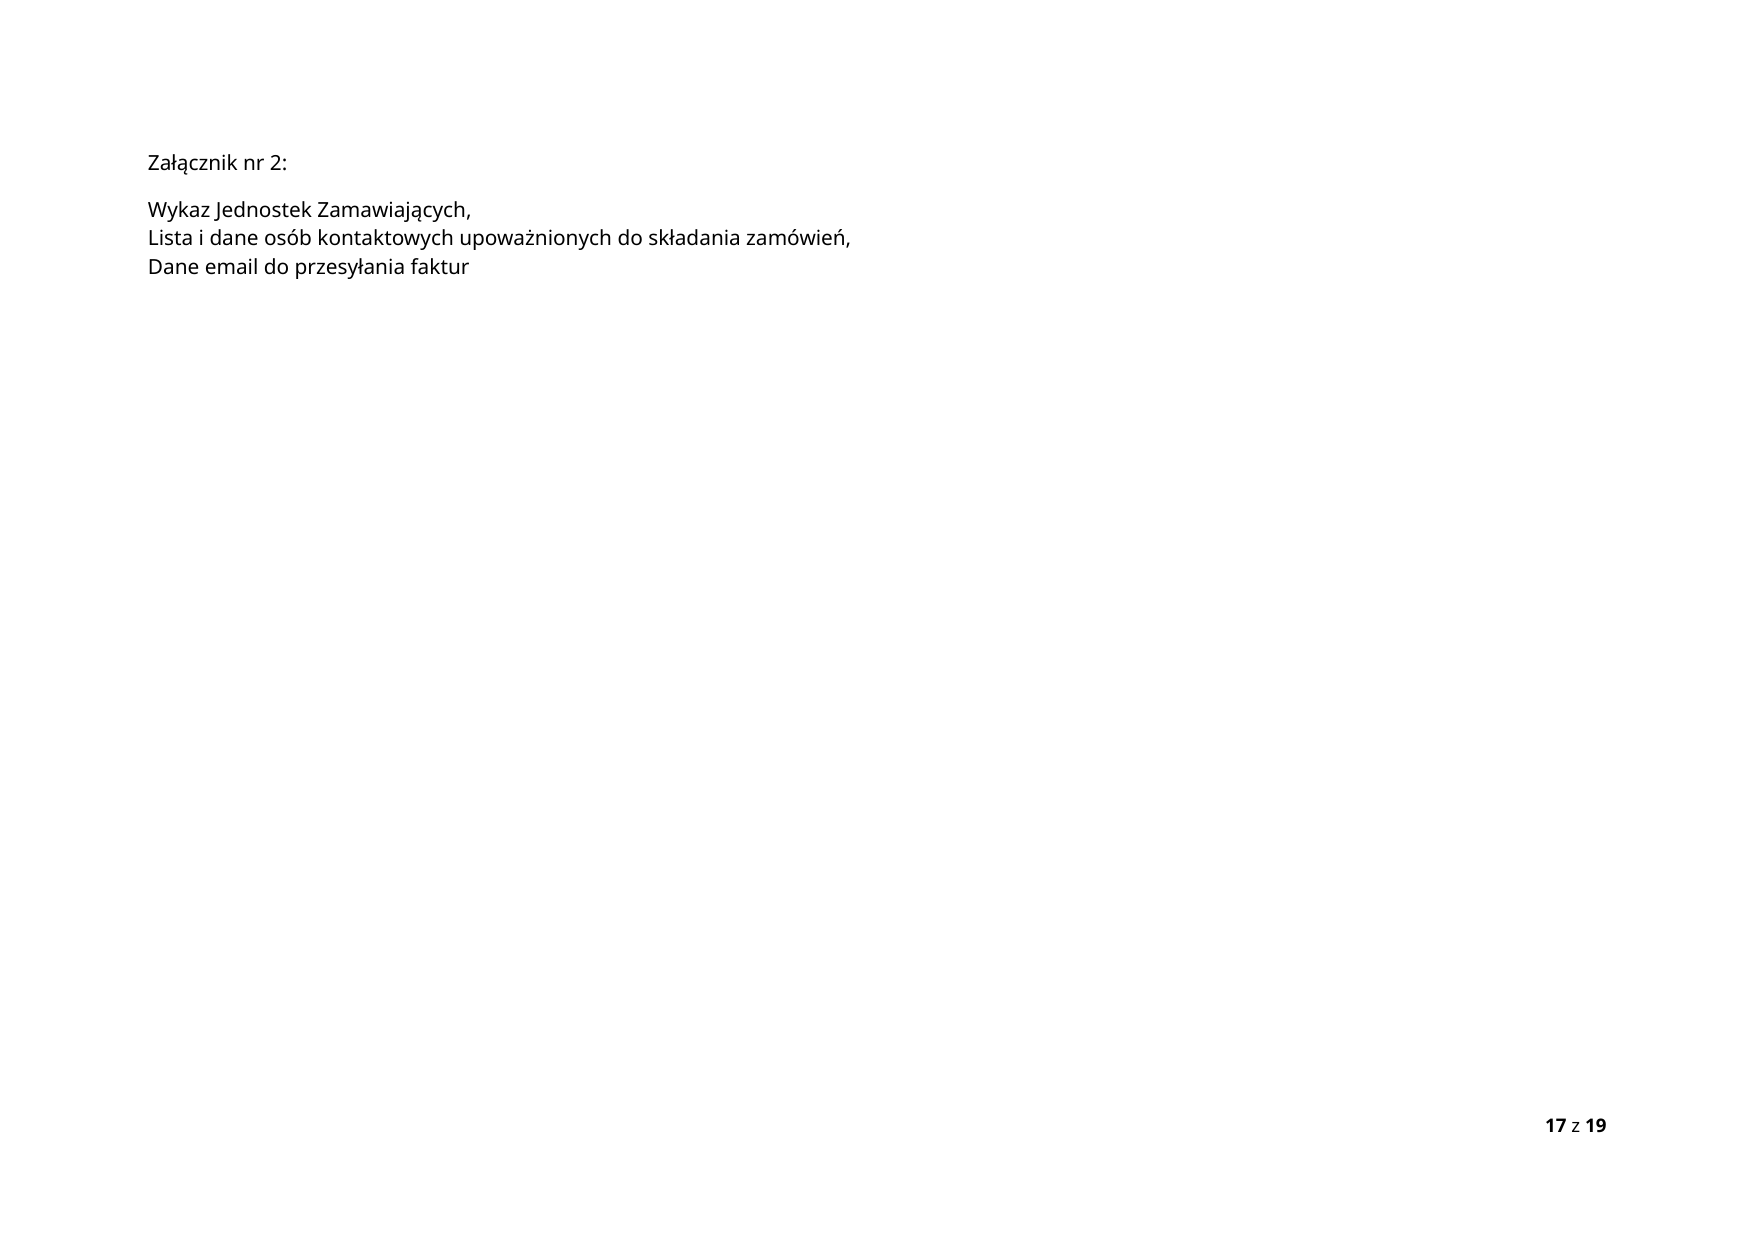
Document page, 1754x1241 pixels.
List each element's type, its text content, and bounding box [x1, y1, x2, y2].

text Lista i dane osób kontaktowych upoważnionych do składania zamówień, [148, 223, 1606, 252]
text Dane email do przesyłania faktur [148, 252, 1606, 280]
text Wykaz Jednostek Zamawiających, [148, 195, 1606, 223]
text Załącznik nr 2: [148, 148, 1606, 176]
